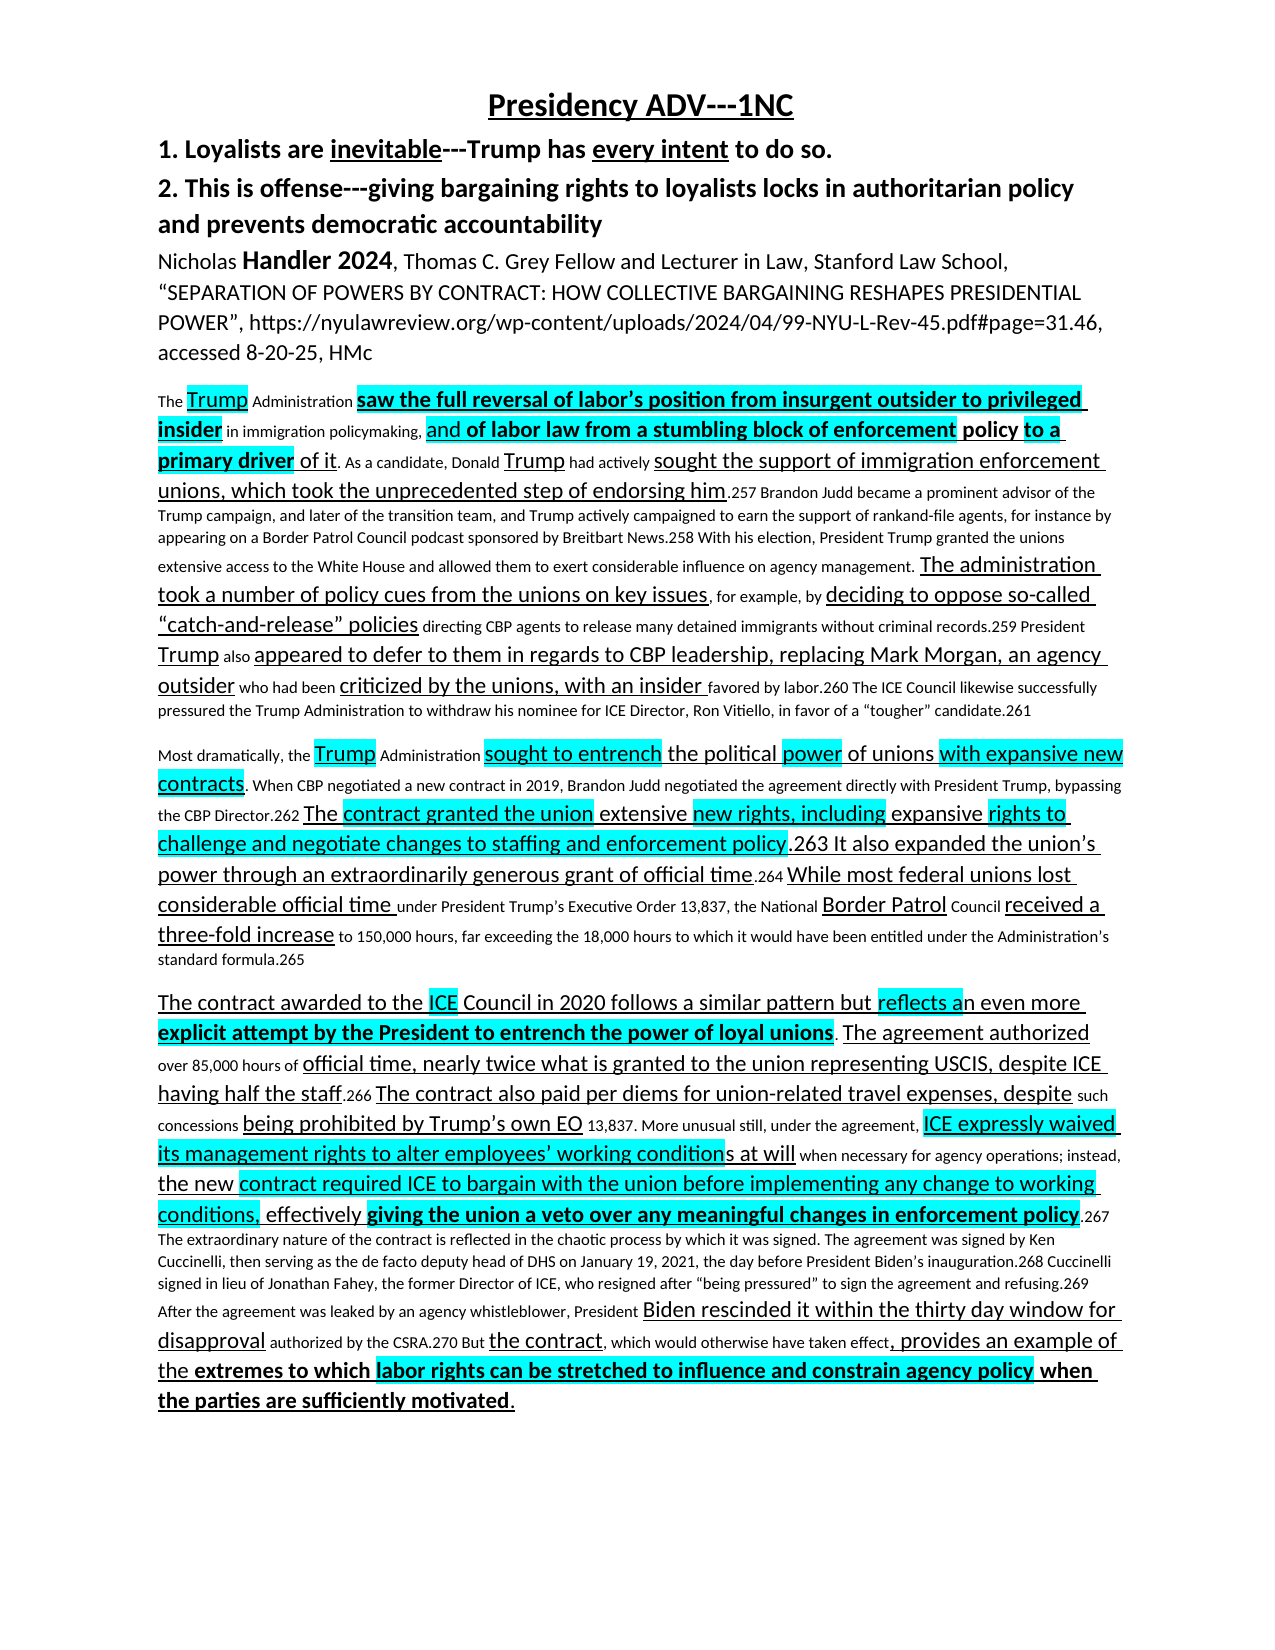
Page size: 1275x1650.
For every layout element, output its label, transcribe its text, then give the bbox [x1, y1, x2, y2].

text Most dramatically, the Trump Administration sought to entrench the political power of unions with expansive new contracts. When CBP negotiated a new contract in 2019, Brandon Judd negotiated the agreement directly with President Trump, bypassing the CBP Director.262 The contract granted the union extensive new rights, including expansive rights to challenge and negotiate changes to staffing and enforcement policy.263 It also expanded the union’s power through an extraordinarily generous grant of official time.264 While most federal unions lost considerable official time under President Trump’s Executive Order 13,837, the National Border Patrol Council received a three-fold increase to 150,000 hours, far exceeding the 18,000 hours to which it would have been entitled under the Administration’s standard formula.265 [158, 739, 1123, 970]
text The Trump Administration saw the full reversal of labor’s position from insurgent outsider to privileged insider in immigration policymaking, and of labor law from a stumbling block of enforcement policy to a primary driver of it. As a candidate, Donald Trump had actively sought the support of immigration enforcement unions, which took the unprecedented step of endorsing him.257 Brandon Judd became a prominent advisor of the Trump campaign, and later of the transition team, and Trump actively campaigned to earn the support of rankand-file agents, for instance by appearing on a Border Patrol Council podcast sponsored by Breitbart News.258 With his election, President Trump granted the unions extensive access to the White House and allowed them to exert considerable influence on agency management. The administration took a number of policy cues from the unions on key issues, for example, by deciding to oppose so-called “catch-and-release” policies directing CBP agents to release many detained immigrants without criminal records.259 President Trump also appeared to defer to them in regards to CBP leadership, replacing Mark Morgan, an agency outsider who had been criticized by the unions, with an insider favored by labor.260 The ICE Council likewise successfully pressured the Trump Administration to withdraw his nominee for ICE Director, Ron Vitiello, in favor of a “tougher” candidate.261 [158, 385, 1123, 721]
subtitle 2. This is offense---giving bargaining rights to loyalists locks in authoritarian policy and prevents democratic accountability [158, 172, 1123, 240]
subtitle Presidency ADV---1NC [158, 84, 1123, 124]
subtitle 1. Loyalists are inevitable---Trump has every intent to do so. [158, 132, 1123, 165]
text The contract awarded to the ICE Council in 2020 follows a similar pattern but reflects an even more explicit attempt by the President to entrench the power of loyal unions. The agreement authorized over 85,000 hours of official time, nearly twice what is granted to the union representing USCIS, despite ICE having half the staff.266 The contract also paid per diems for union-related travel expenses, despite such concessions being prohibited by Trump’s own EO 13,837. More unusual still, under the agreement, ICE expressly waived its management rights to alter employees’ working conditions at will when necessary for agency operations; instead, the new contract required ICE to bargain with the union before implementing any change to working conditions, effectively giving the union a veto over any meaningful changes in enforcement policy.267 The extraordinary nature of the contract is reflected in the chaotic process by which it was signed. The agreement was signed by Ken Cuccinelli, then serving as the de facto deputy head of DHS on January 19, 2021, the day before President Biden’s inauguration.268 Cuccinelli signed in lieu of Jonathan Fahey, the former Director of ICE, who resigned after “being pressured” to sign the agreement and refusing.269 After the agreement was leaked by an agency whistleblower, President Biden rescinded it within the thirty day window for disapproval authorized by the CSRA.270 But the contract, which would otherwise have taken effect, provides an example of the extremes to which labor rights can be stretched to influence and constrain agency policy when the parties are sufficiently motivated. [158, 988, 1123, 1414]
text Nicholas Handler 2024, Thomas C. Grey Fellow and Lecturer in Law, Stanford Law School, “SEPARATION OF POWERS BY CONTRACT: HOW COLLECTIVE BARGAINING RESHAPES PRESIDENTIAL POWER”, https://nyulawreview.org/wp-content/uploads/2024/04/99-NYU-L-Rev-45.pdf#page=31.46, accessed 8-20-25, HMc [158, 243, 1123, 366]
